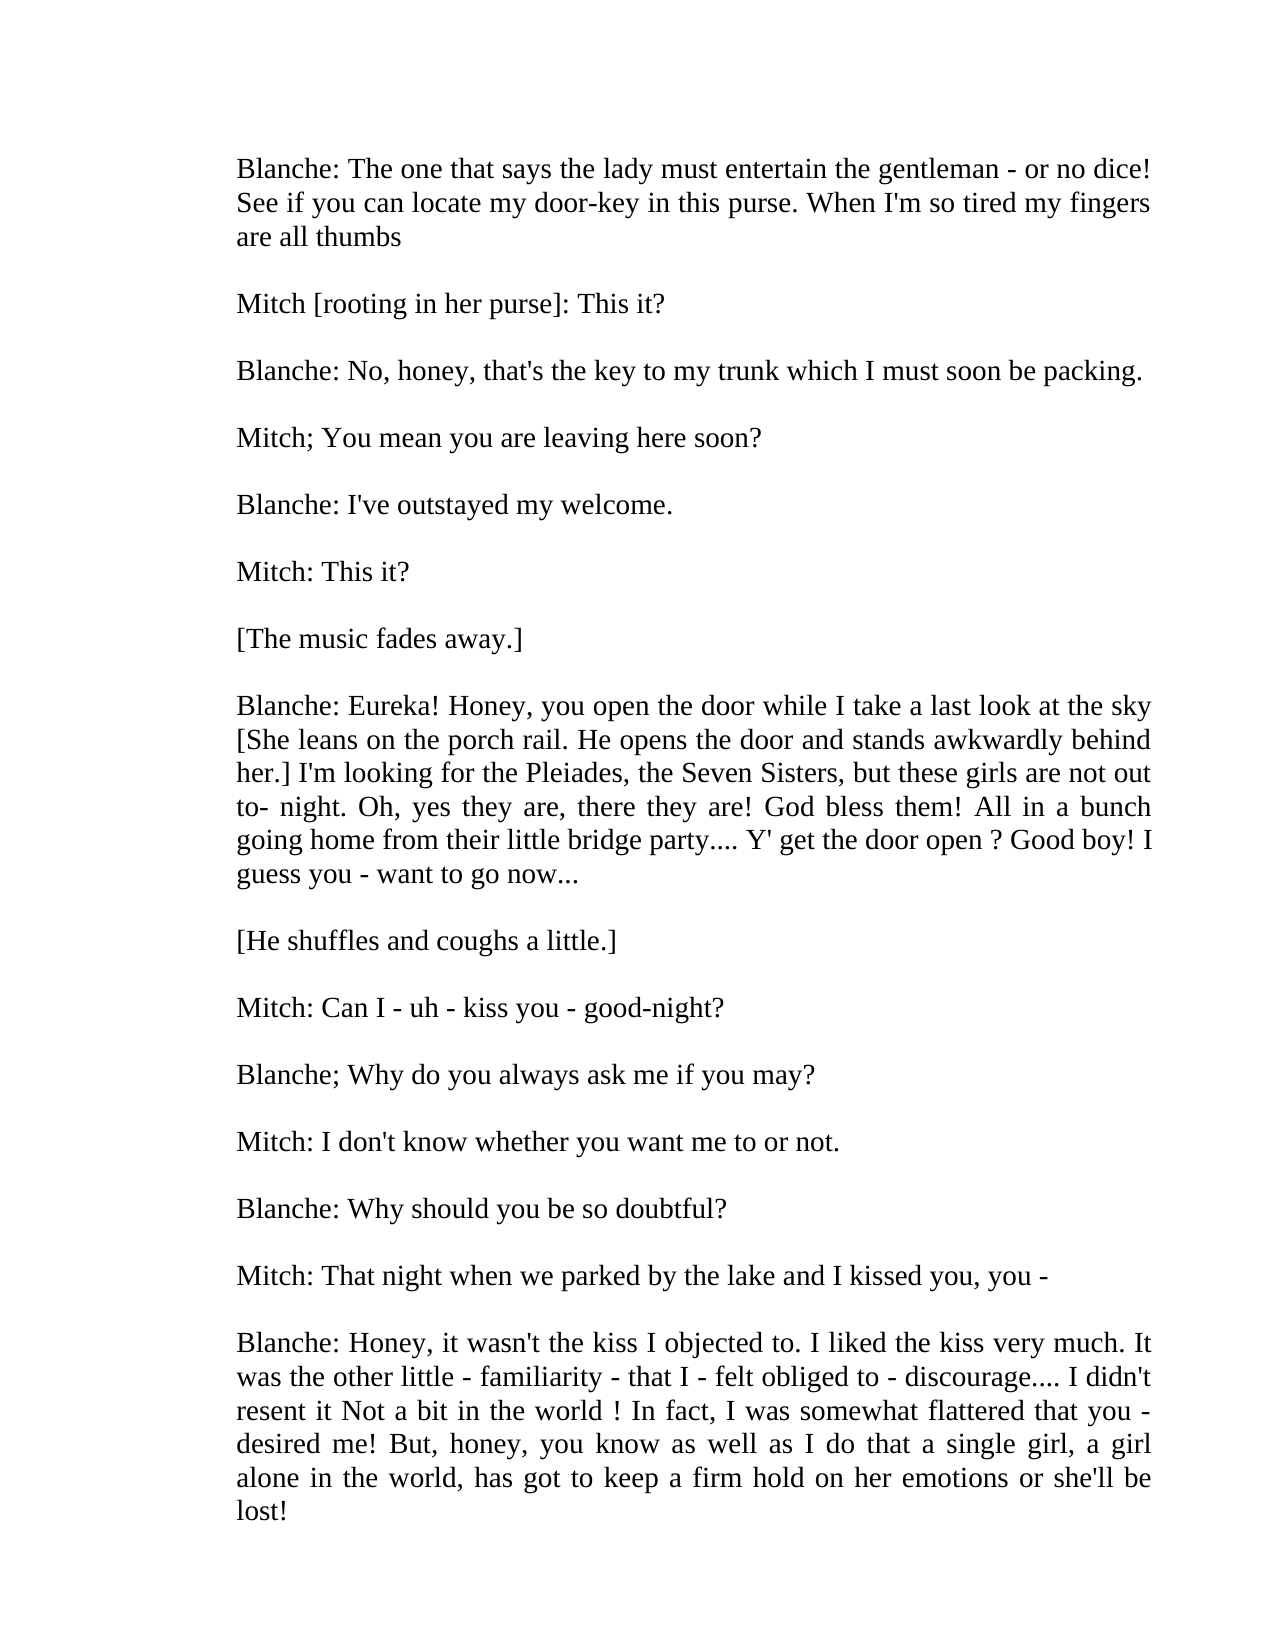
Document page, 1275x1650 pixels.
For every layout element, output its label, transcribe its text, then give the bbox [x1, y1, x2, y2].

text Blanche: Why should you be so doubtful? [236, 1191, 1153, 1225]
text Mitch: That night when we parked by the lake and I kissed you, you - [236, 1258, 1153, 1292]
text Blanche: No, honey, that's the key to my trunk which I must soon be packing. [236, 353, 1153, 386]
text Blanche: Honey, it wasn't the kiss I objected to. I liked the kiss very much. It was the other little - familiarity - that I - felt obliged to - discourage.... I didn't resent it Not a bit in the world ! In fact, I was somewhat flattered that you - desired me! But, honey, you know as well as I do that a single girl, a girl alone in the world, has got to keep a firm hold on her emotions or she'll be lost! [236, 1326, 1153, 1527]
text Mitch: I don't know whether you want me to or not. [236, 1124, 1153, 1158]
text Mitch [rooting in her purse]: This it? [236, 286, 1153, 319]
text Blanche; Why do you always ask me if you may? [236, 1057, 1153, 1091]
text Mitch; You mean you are leaving here soon? [236, 420, 1153, 453]
text Blanche: The one that says the lady must entertain the gentleman - or no dice! See if you can locate my door-key in this purse. When I'm so tired my fingers are all thumbs [236, 152, 1153, 252]
text [The music fades away.] [236, 621, 1153, 655]
text Blanche: ! Honey, you open the door while I take a last look at the sky [She leans on the porch rail. He opens the door and stands awkwardly behind her.] I'm looking for the Pleiades, the Seven Sisters, but these girls are not out to- night. Oh, yes they are, there they are! God bless them! All in a bunch going home from their little bridge party.... Y' get the door open ? Good boy! I guess you - want to go now... [236, 688, 1153, 889]
text Mitch: This it? [236, 554, 1153, 588]
text [He shuffles and coughs a little.] [236, 923, 1153, 957]
text Blanche: I've outstayed my welcome. [236, 487, 1153, 521]
text Mitch: Can I - uh - kiss you - good-night? [236, 990, 1153, 1024]
